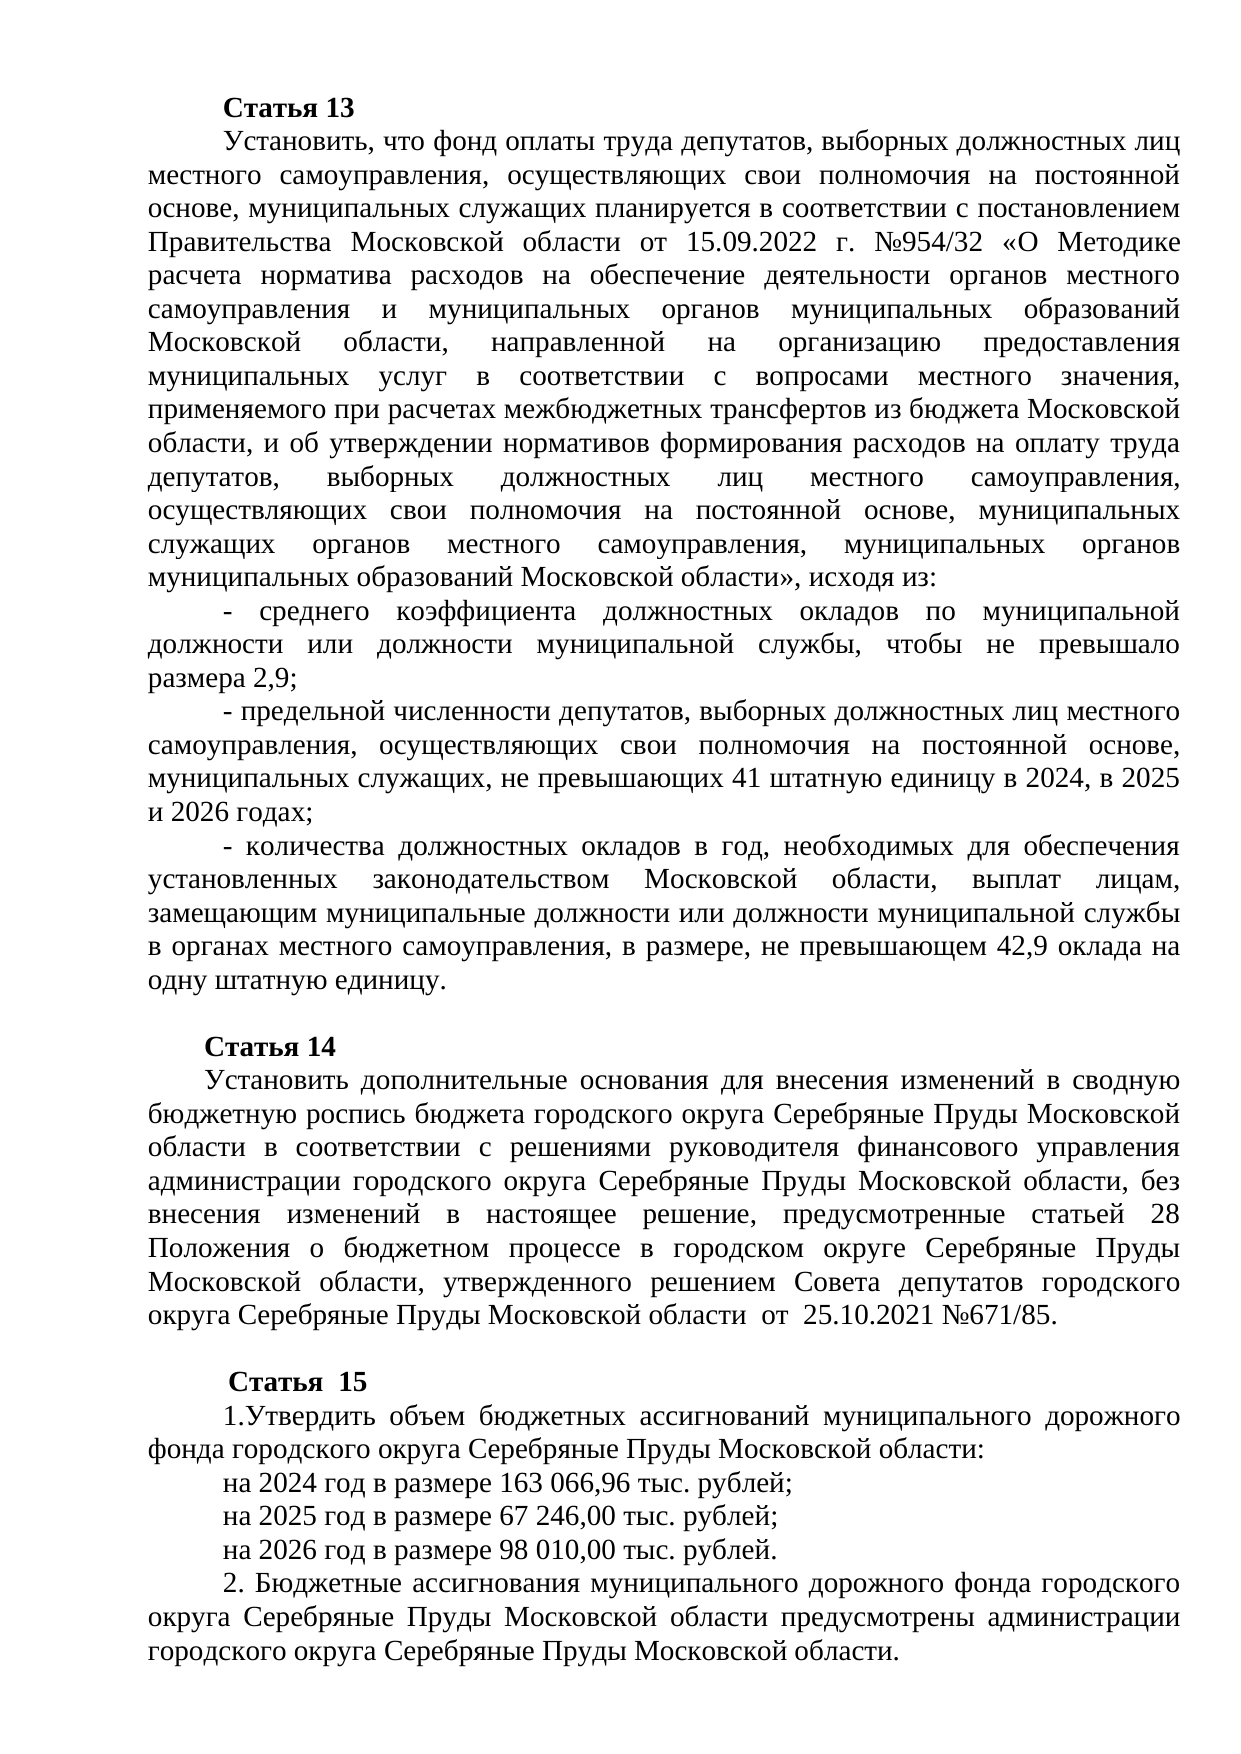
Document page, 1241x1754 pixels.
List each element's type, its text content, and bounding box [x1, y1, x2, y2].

text 2. Бюджетные ассигнования муниципального дорожного фонда городского округа Серебряные Пруды Московской области предусмотрены администрации городского округа Серебряные Пруды Московской области. [148, 1566, 1181, 1666]
text - количества должностных окладов в год, необходимых для обеспечения установленных законодательством Московской области, выплат лицам, замещающим муниципальные должности или должности муниципальной службы в органах местного самоуправления, в размере, не превышающем 42,9 оклада на одну штатную единицу. [148, 828, 1181, 995]
text на 2025 год в размере 67 246,00 тыс. рублей; [148, 1498, 1181, 1532]
text 1.Утвердить объем бюджетных ассигнований муниципального дорожного фонда городского округа Серебряные Пруды Московской области: [148, 1398, 1181, 1465]
text - предельной численности депутатов, выборных должностных лиц местного самоуправления, осуществляющих свои полномочия на постоянной основе, муниципальных служащих, не превышающих 41 штатную единицу в 2024, в 2025 и 2026 годах; [148, 693, 1181, 828]
text на 2024 год в размере 163 066,96 тыс. рублей; [148, 1465, 1181, 1498]
text Статья 15 [91, 1364, 1181, 1398]
text Установить, что фонд оплаты труда депутатов, выборных должностных лиц местного самоуправления, осуществляющих свои полномочия на постоянной основе, муниципальных служащих планируется в соответствии с постановлением Правительства Московской области от 15.09.2022 г. №954/32 «О Методике расчета норматива расходов на обеспечение деятельности органов местного самоуправления и муниципальных органов муниципальных образований Московской области, направленной на организацию предоставления муниципальных услуг в соответствии с вопросами местного значения, применяемого при расчетах межбюджетных трансфертов из бюджета Московской области, и об утверждении нормативов формирования расходов на оплату труда депутатов, выборных должностных лиц местного самоуправления, осуществляющих свои полномочия на постоянной основе, муниципальных служащих органов местного самоуправления, муниципальных органов муниципальных образований Московской области», исходя из: [148, 123, 1181, 258]
text Статья 13 [148, 90, 1181, 123]
text на 2026 год в размере 98 010,00 тыс. рублей. [148, 1532, 1181, 1566]
text Статья 14 [148, 1029, 1181, 1062]
text - среднего коэффициента должностных окладов по муниципальной должности или должности муниципальной службы, чтобы не превышало размера 2,9; [148, 593, 1181, 693]
text Установить дополнительные основания для внесения изменений в сводную бюджетную роспись бюджета городского округа Серебряные Пруды Московской области в соответствии с решениями руководителя финансового управления администрации городского округа Серебряные Пруды Московской области, без внесения изменений в настоящее решение, предусмотренные статьей 28 Положения о бюджетном процессе в городском округе Серебряные Пруды Московской области, утвержденного решением Совета депутатов городского округа Серебряные Пруды Московской области от 25.10.2021 №671/85. [148, 1062, 1181, 1331]
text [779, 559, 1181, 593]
